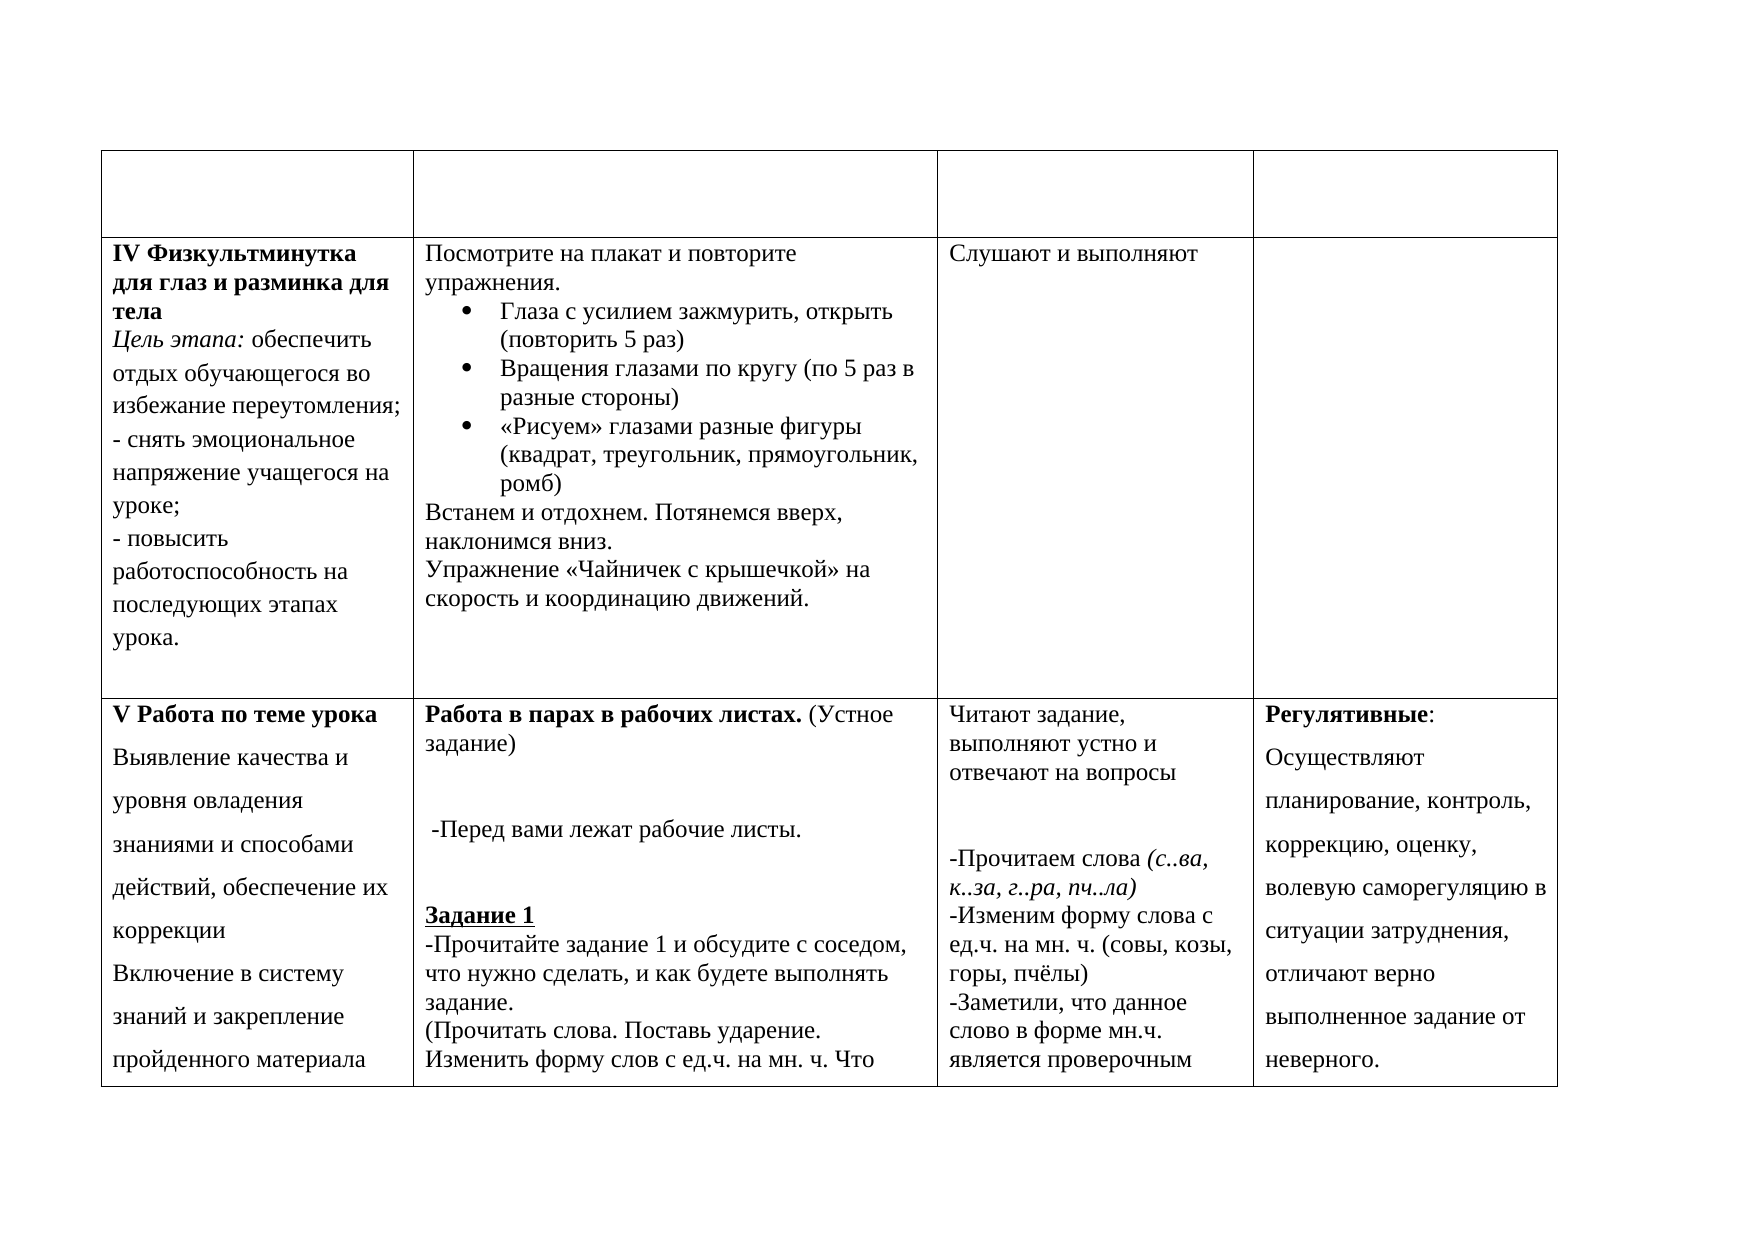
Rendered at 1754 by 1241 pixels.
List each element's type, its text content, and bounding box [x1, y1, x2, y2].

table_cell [1254, 699, 1557, 1086]
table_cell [102, 699, 413, 1086]
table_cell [1254, 151, 1557, 237]
table_cell Слушают и выполняют [938, 238, 1253, 698]
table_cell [414, 699, 937, 1086]
table_cell IV Физкультминутка для глаз и разминка для тела Цель этапа: обеспечить отдых обучающегося во избежание переутомления; - снять эмоциональное напряжение учащегося на уроке; - повысить работоспособность на последующих этапах урока. [102, 238, 413, 698]
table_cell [938, 151, 1253, 237]
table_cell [414, 151, 937, 237]
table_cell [938, 699, 1253, 1086]
table_cell [1254, 238, 1557, 698]
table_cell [102, 151, 413, 237]
table_cell Посмотрите на плакат и повторите упражнения. Глаза с усилием зажмурить, открыть (повторить 5 раз) Вращения глазами по кругу (по 5 раз в разные стороны) «Рисуем» глазами разные фигуры (квадрат, треугольник, прямоугольник, ромб) Встанем и отдохнем. Потянемся вверх, наклонимся вниз. Упражнение «Чайничек с крышечкой» на скорость и координацию движений. [414, 238, 937, 698]
